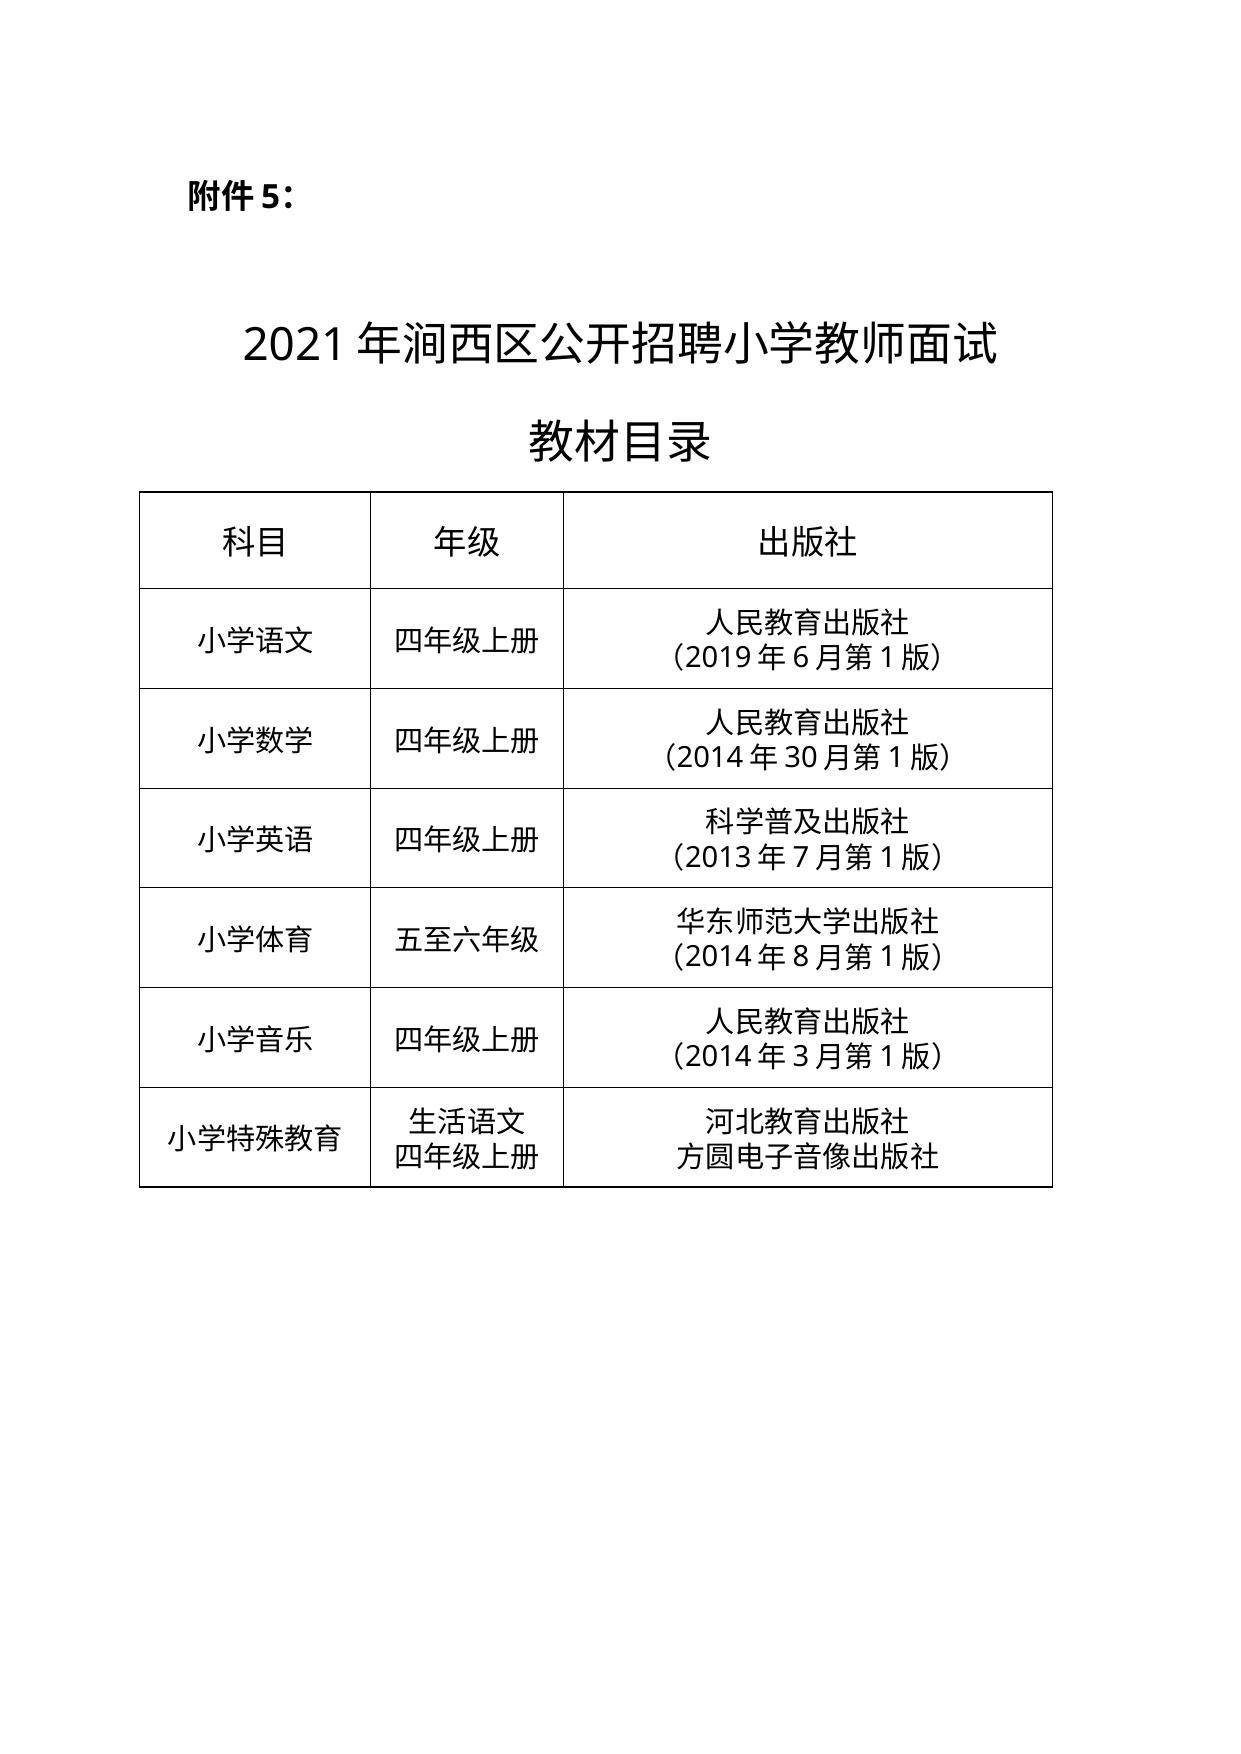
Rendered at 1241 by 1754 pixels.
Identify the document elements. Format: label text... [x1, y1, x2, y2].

table_cell 五至六年级 [371, 888, 563, 987]
table_cell 生活语文 四年级上册 [371, 1088, 563, 1186]
table_cell 科学普及出版社 （2013年7月第1版） [564, 789, 1052, 887]
table_cell 小学体育 [140, 888, 370, 987]
text 教材目录 [187, 389, 1053, 487]
text 附件5： [187, 162, 1053, 227]
table_cell 四年级上册 [371, 589, 563, 688]
table_header 出版社 [564, 493, 1052, 588]
table_cell 小学数学 [140, 689, 370, 788]
table_cell 河北教育出版社 方圆电子音像出版社 [564, 1088, 1052, 1186]
text 2021年涧西区公开招聘小学教师面试 [187, 292, 1053, 389]
table_cell 人民教育出版社 （2014年30月第1版） [564, 689, 1052, 788]
table_header 年级 [371, 493, 563, 588]
table_cell 华东师范大学出版社 （2014年8月第1版） [564, 888, 1052, 987]
table_cell 小学语文 [140, 589, 370, 688]
table_cell 四年级上册 [371, 789, 563, 887]
table_cell 四年级上册 [371, 988, 563, 1087]
table_cell 小学英语 [140, 789, 370, 887]
table_cell 四年级上册 [371, 689, 563, 788]
table_cell 人民教育出版社 （2014年3月第1版） [564, 988, 1052, 1087]
table_header 科目 [140, 493, 370, 588]
table_cell 小学音乐 [140, 988, 370, 1087]
table_cell 人民教育出版社 （2019年6月第1版） [564, 589, 1052, 688]
table_cell 小学特殊教育 [140, 1088, 370, 1186]
